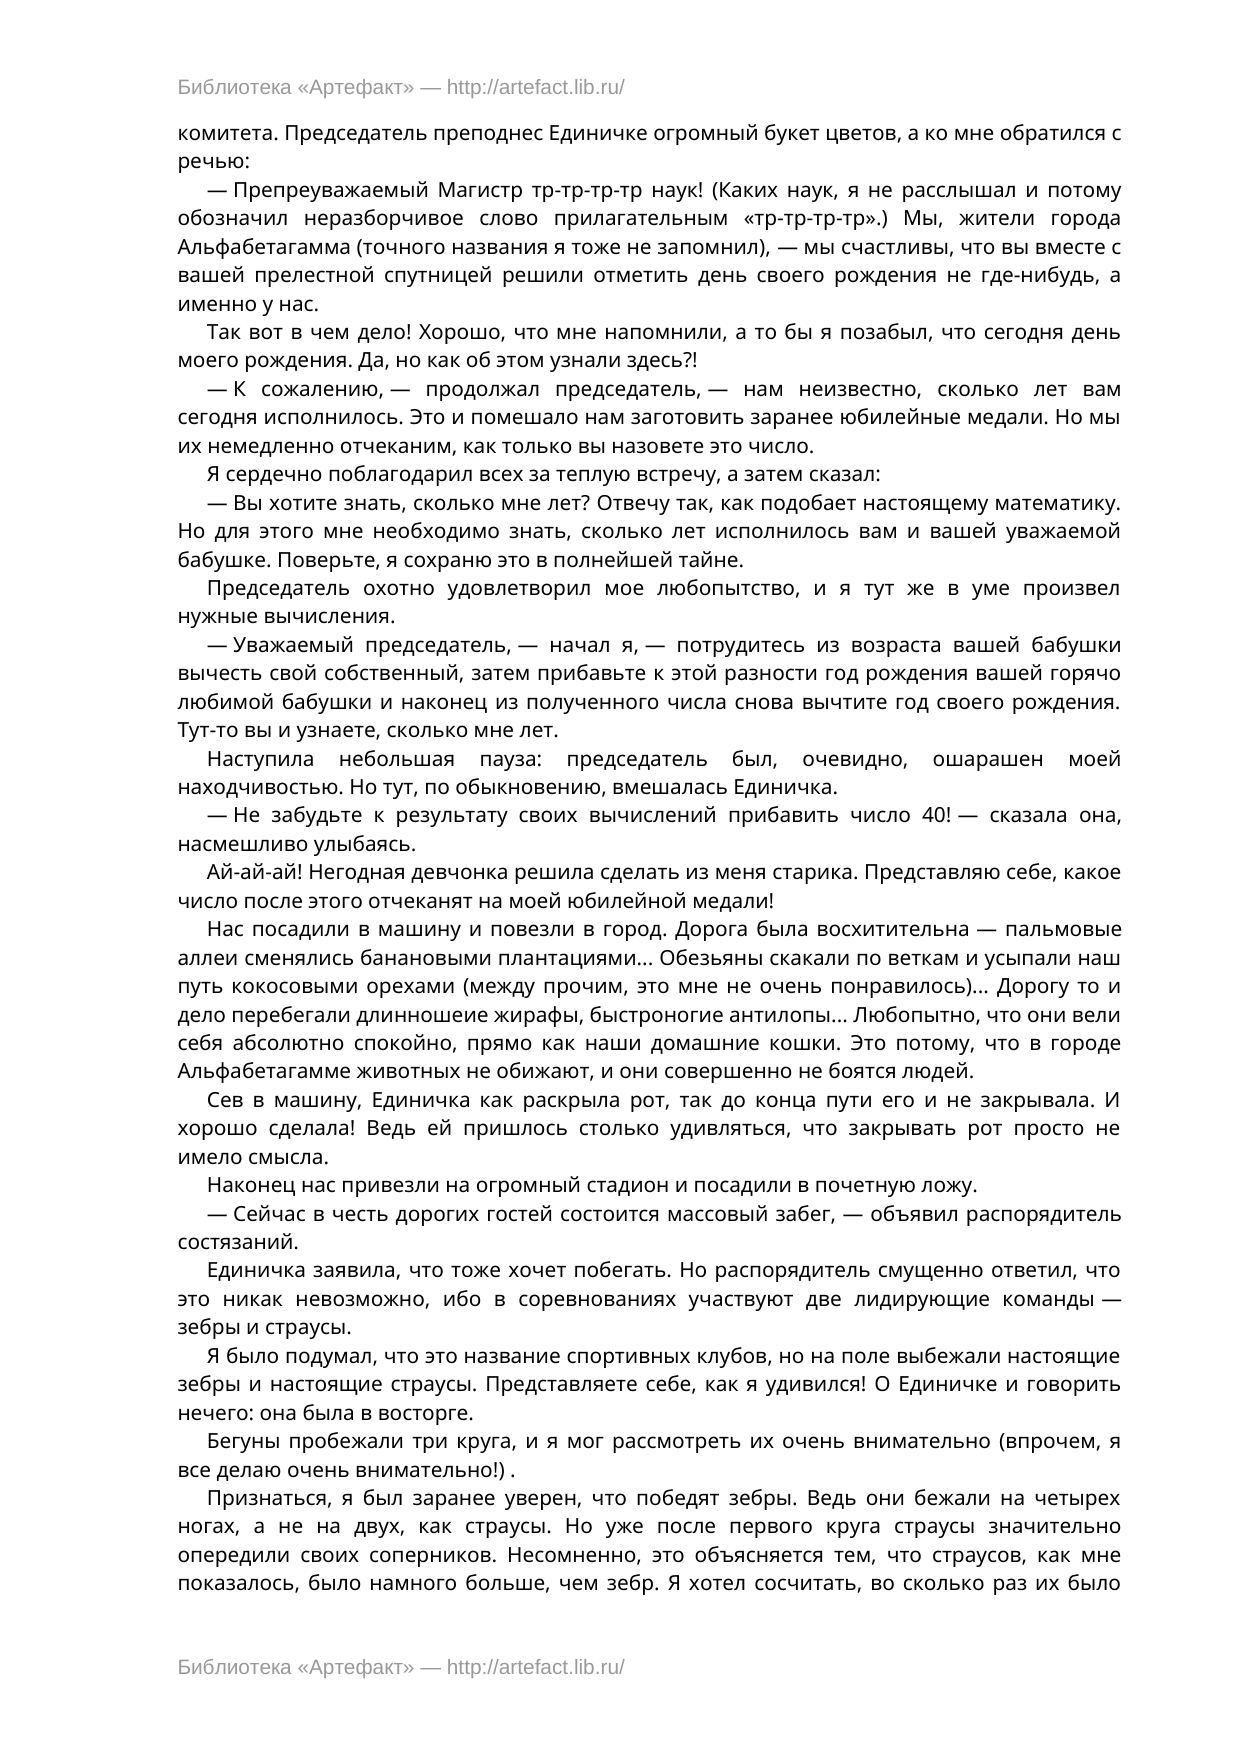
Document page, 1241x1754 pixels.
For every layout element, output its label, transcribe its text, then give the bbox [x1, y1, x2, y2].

text Председатель охотно удовлетворил мое любопытство, и я тут же в уме произвел нужные вычисления. [177, 573, 1122, 630]
text Наступила небольшая пауза: председатель был, очевидно, ошарашен моей находчивостью. Но тут, по обыкновению, вмешалась Единичка. [177, 744, 1122, 801]
text — Уважаемый председатель, — начал я, — потрудитесь из возраста вашей бабушки вычесть свой собственный, затем прибавьте к этой разности год рождения вашей горячо любимой бабушки и наконец из полученного числа снова вычтите год своего рождения. Тут-то вы и узнаете, сколько мне лет. [177, 630, 1122, 744]
text — Вы хотите знать, сколько мне лет? Отвечу так, как подобает настоящему математику. Но для этого мне необходимо знать, сколько лет исполнилось вам и вашей уважаемой бабушке. Поверьте, я сохраню это в полнейшей тайне. [177, 488, 1122, 573]
text — Препреуважаемый Магистр тр-тр-тр-тр наук! (Каких наук, я не расслышал и потому обозначил неразборчивое слово прилагательным «тр-тр-тр-тр».) Мы, жители города Альфабетагамма (точного названия я тоже не запомнил), — мы счастливы, что вы вместе с вашей прелестной спутницей решили отметить день своего рождения не где-нибудь, а именно у нас. [177, 175, 1122, 317]
text Я было подумал, что это название спортивных клубов, но на поле выбежали настоящие зебры и настоящие страусы. Представляете себе, как я удивился! О Единичке и говорить нечего: она была в восторге. [177, 1341, 1122, 1426]
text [177, 1483, 1122, 1597]
text Наконец нас привезли на огромный стадион и посадили в почетную ложу. [177, 1170, 1122, 1199]
text — Сейчас в честь дорогих гостей состоится массовый забег, — объявил распорядитель состязаний. [177, 1199, 1122, 1256]
text Ай-ай-ай! Негодная девчонка решила сделать из меня старика. Представляю себе, какое число после этого отчеканят на моей юбилейной медали! [177, 857, 1122, 914]
text Нас посадили в машину и повезли в город. Дорога была восхитительна — пальмовые аллеи сменялись банановыми плантациями... Обезьяны скакали по веткам и усыпали наш путь кокосовыми орехами (между прочим, это мне не очень понравилось)... Дорогу то и дело перебегали длинношеие жирафы, быстроногие антилопы... Любопытно, что они вели себя абсолютно спокойно, прямо как наши домашние кошки. Это потому, что в городе Альфабетагамме животных не обижают, и они совершенно не боятся людей. [177, 914, 1122, 1085]
text Я сердечно поблагодарил всех за теплую встречу, а затем сказал: [177, 459, 1122, 488]
text Так вот в чем дело! Хорошо, что мне напомнили, а то бы я позабыл, что сегодня день моего рождения. Да, но как об этом узнали здесь?! [177, 317, 1122, 374]
text — Не забудьте к результату своих вычислений прибавить число 40! — сказала она, насмешливо улыбаясь. [177, 801, 1122, 857]
text Бегуны пробежали три круга, и я мог рассмотреть их очень внимательно (впрочем, я все делаю очень внимательно!) . [177, 1426, 1122, 1483]
text Единичка заявила, что тоже хочет побегать. Но распорядитель смущенно ответил, что это никак невозможно, ибо в соревнованиях участвуют две лидирующие команды — зебры и страусы. [177, 1256, 1122, 1341]
text — К сожалению, — продолжал председатель, — нам неизвестно, сколько лет вам сегодня исполнилось. Это и помешало нам заготовить заранее юбилейные медали. Но мы их немедленно отчеканим, как только вы назовете это число. [177, 374, 1122, 459]
text Сев в машину, Единичка как раскрыла рот, так до конца пути его и не закрывала. И хорошо сделала! Ведь ей пришлось столько удивляться, что закрывать рот просто не имело смысла. [177, 1085, 1122, 1170]
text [177, 118, 1122, 175]
